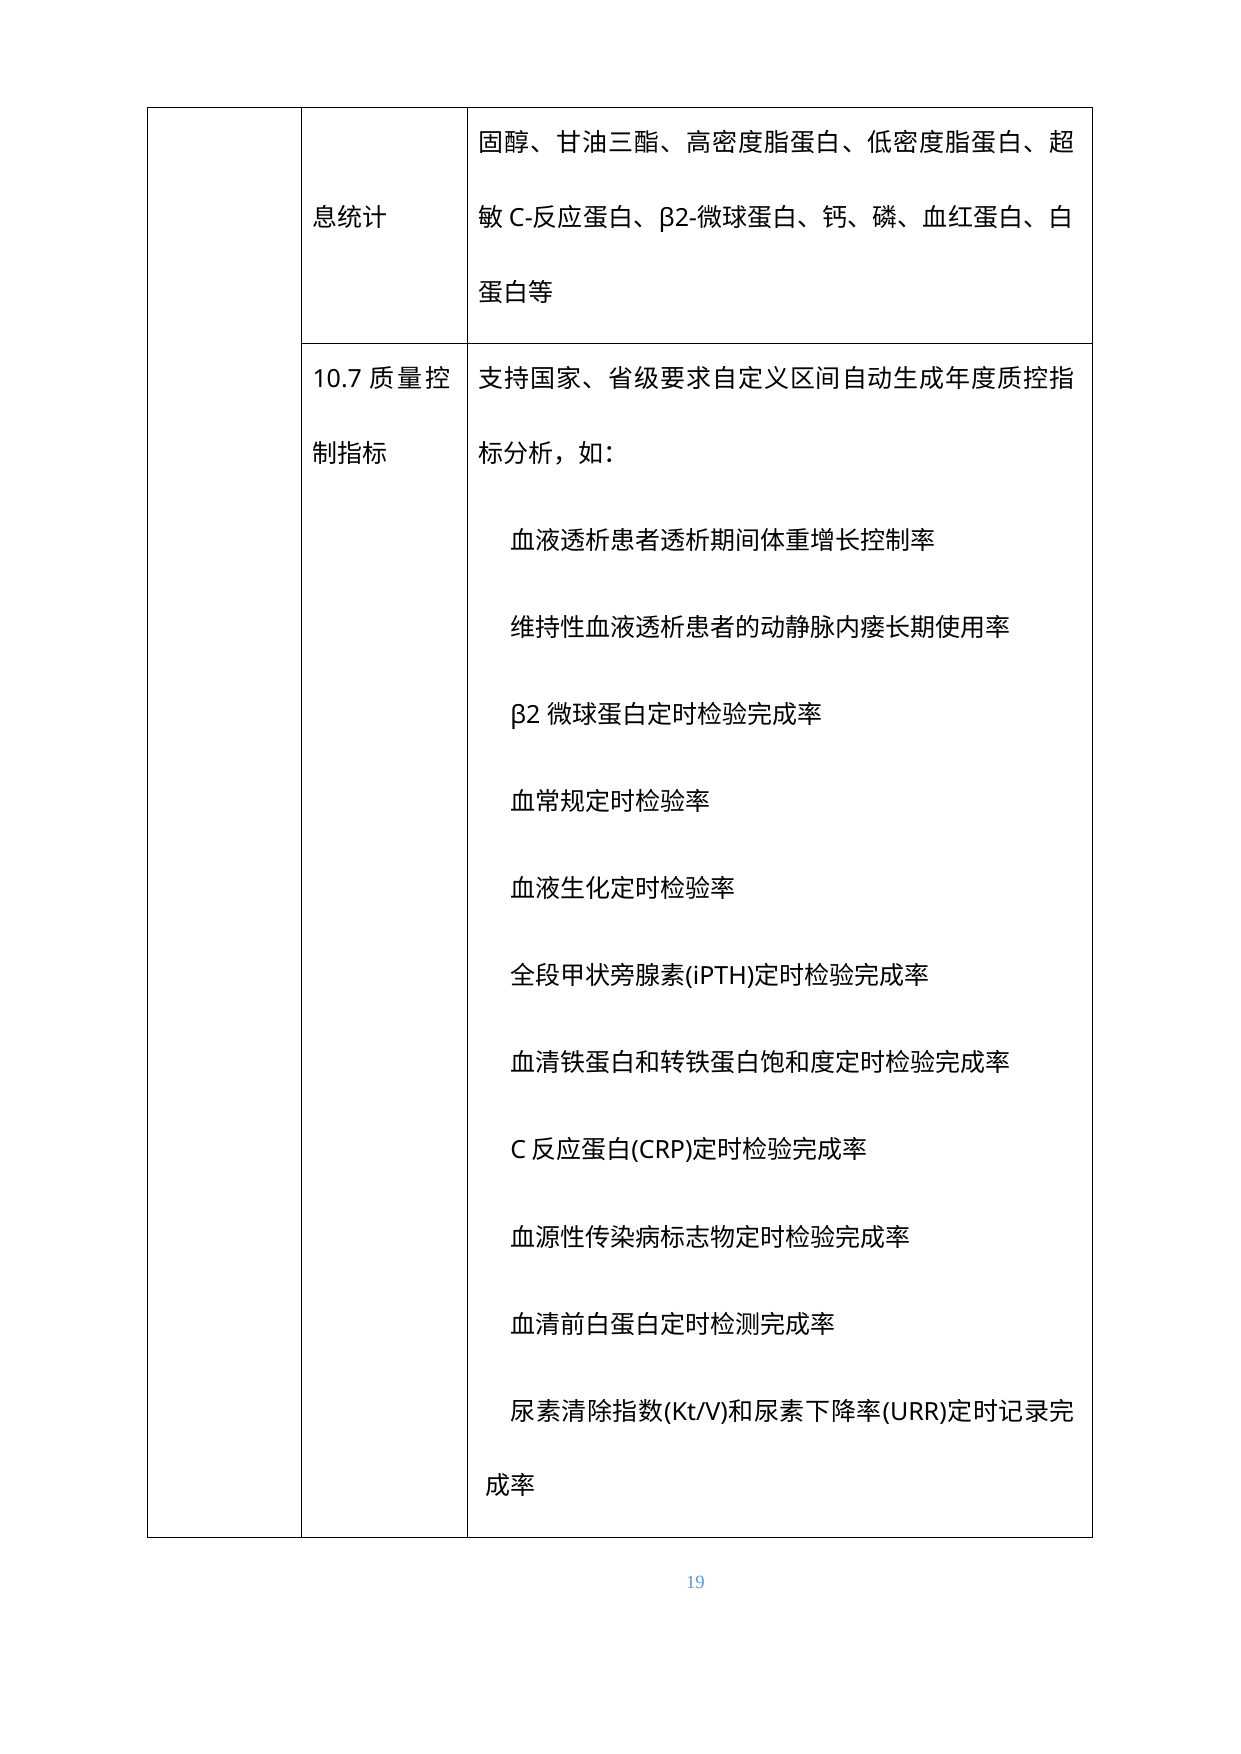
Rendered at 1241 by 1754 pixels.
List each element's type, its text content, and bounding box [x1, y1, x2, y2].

table_cell 10.7质量控制指标 [302, 344, 467, 1537]
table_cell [468, 108, 1092, 343]
table_cell 10.6检验信息统计 [302, 108, 467, 343]
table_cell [468, 344, 1092, 1537]
